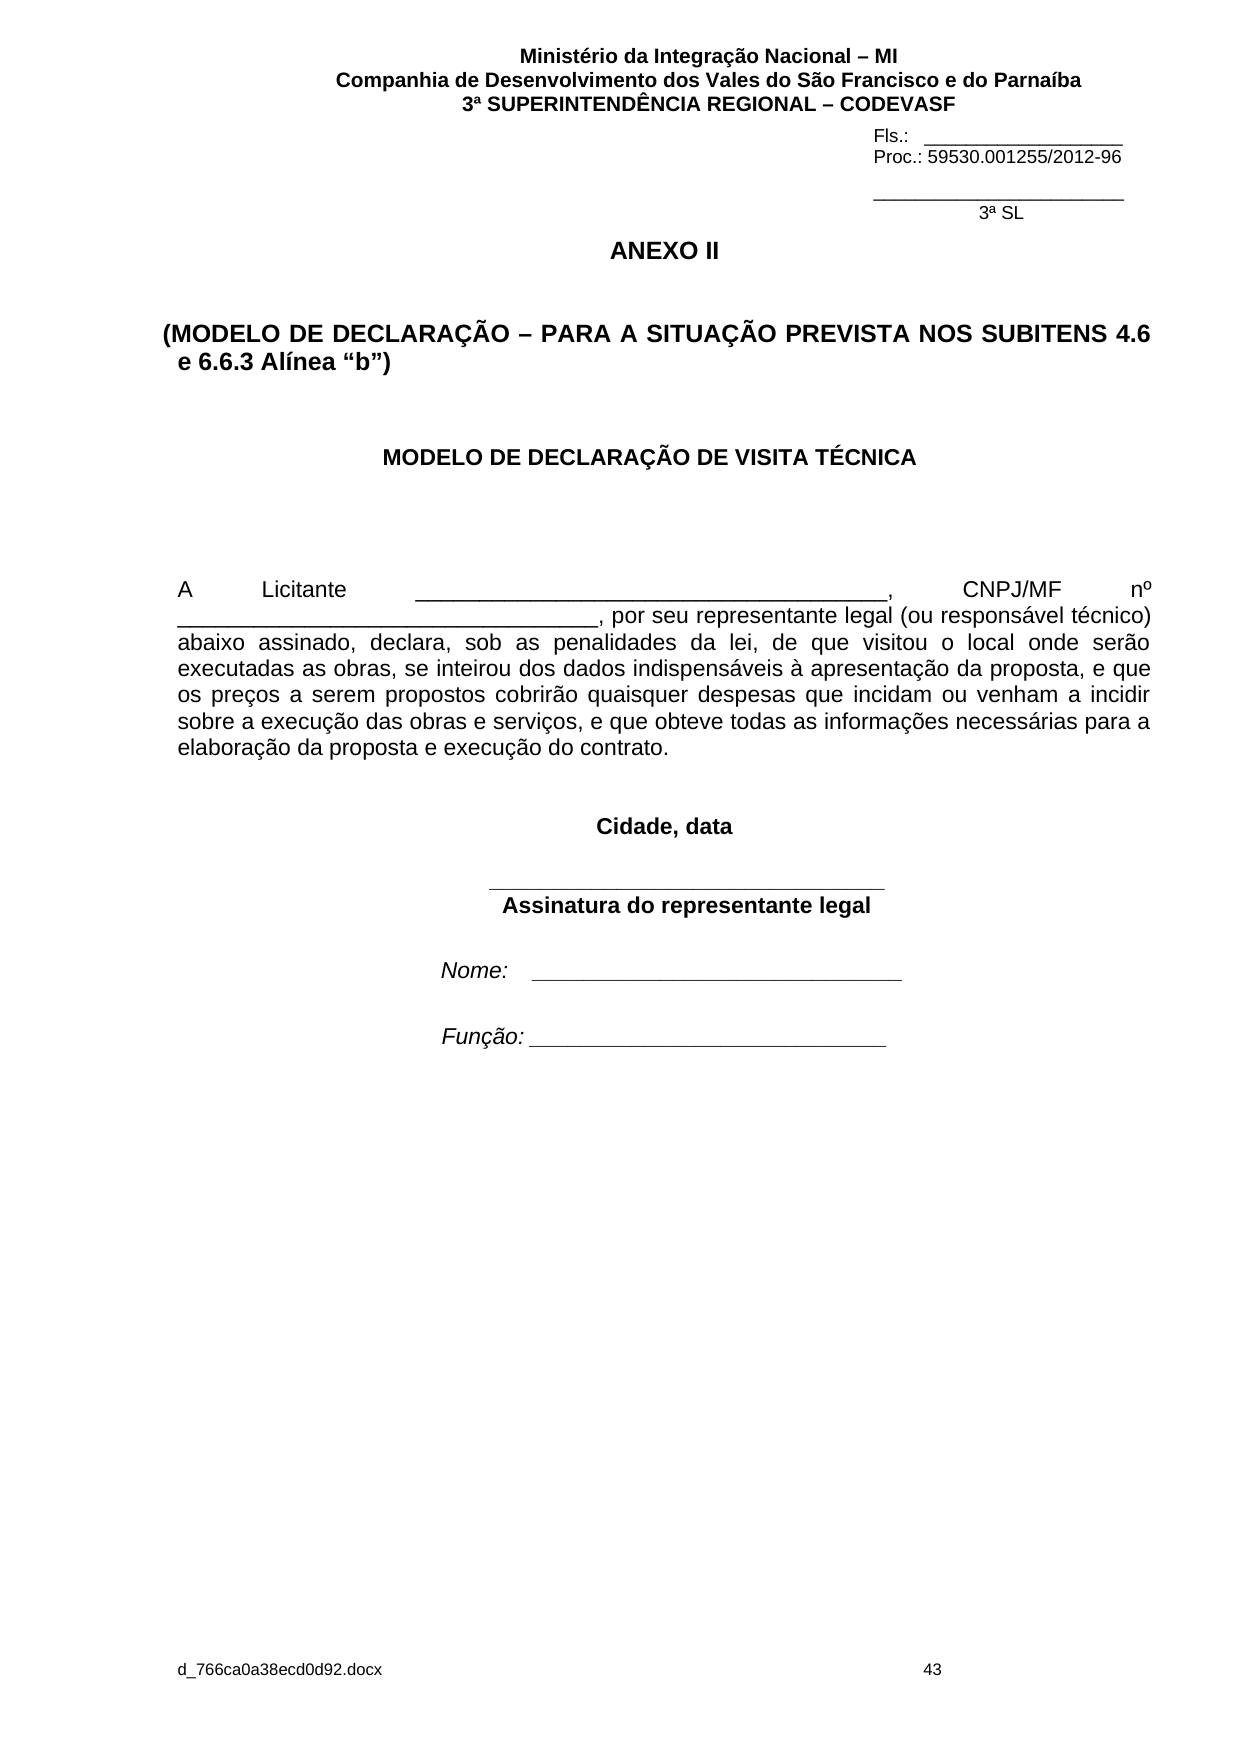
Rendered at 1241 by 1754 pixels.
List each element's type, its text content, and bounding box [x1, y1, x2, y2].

text Função: ____________________________ [177, 1023, 1152, 1049]
subtitle Cidade, data [177, 813, 1152, 839]
text (MODELO DE DECLARAÇÃO – PARA A SITUAÇÃO PREVISTA NOS SUBITENS 4.6 e 6.6.3 Alínea “b”) [162, 318, 1152, 376]
subtitle Nome: _____________________________ [192, 957, 1152, 984]
text _______________________________ [177, 866, 1152, 892]
text Assinatura do representante legal [177, 892, 1152, 918]
text A Licitante _____________________________________, CNPJ/MF nº _________________________________, por seu representante legal (ou responsável técnico) abaixo assinado, declara, sob as penalidades da lei, de que visitou o local onde serão executadas as obras, se inteirou dos dados indispensáveis à apresentação da proposta, e que os preços a serem propostos cobrirão quaisquer despesas que incidam ou venham a incidir sobre a execução das obras e serviços, e que obteve todas as informações necessárias para a elaboração da proposta e execução do contrato. [177, 576, 1152, 760]
subtitle ANEXO II [177, 236, 1152, 265]
text MODELO DE DECLARAÇÃO DE VISITA TÉCNICA [177, 444, 1122, 471]
